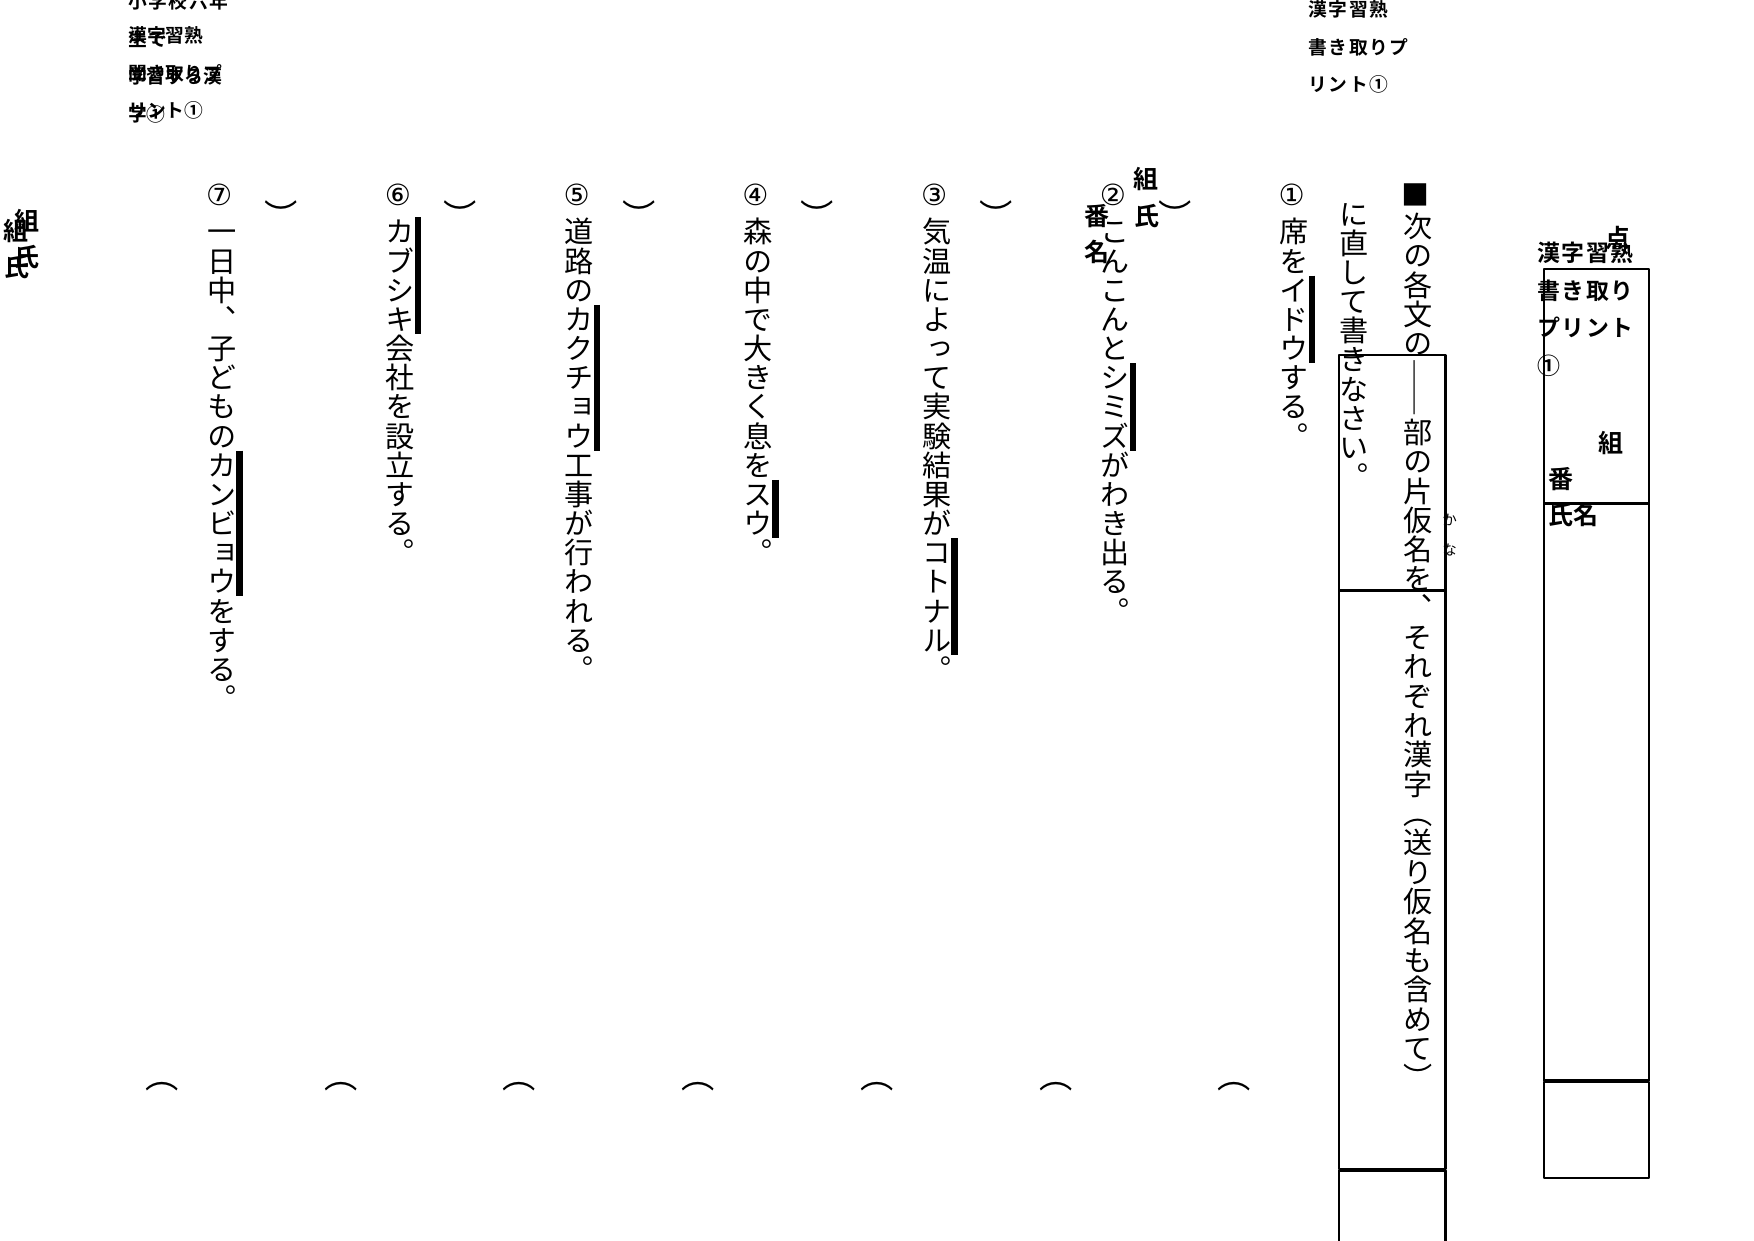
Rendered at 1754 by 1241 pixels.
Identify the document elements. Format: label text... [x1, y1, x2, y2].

text ①席をイドウする。 [1264, 177, 1324, 1092]
text （ ） [609, 177, 728, 1092]
text （ ） [132, 177, 192, 1092]
text （ ） [430, 177, 549, 1092]
text ⑥カブシキ会社を設立する。 [371, 177, 430, 1092]
text ⑤道路のカクチョウ工事が行われる。 [549, 177, 609, 1092]
text （ ） [966, 177, 1086, 1092]
text ②こんこんとシミズがわき出る。 [1086, 177, 1145, 1092]
text ④森の中で大きく息をスウ。 [728, 177, 788, 1092]
text （ ） [251, 177, 371, 1092]
text （ ） [788, 177, 907, 1092]
text ⑦一日中、子どものカンビョウをする。 [192, 177, 251, 1092]
text （ ） [1145, 177, 1264, 1092]
text ■次の各文の――部の片を、それぞれ漢字（送り仮名も含めて）に直して書きなさい。 [1324, 177, 1473, 1092]
text ③気温によって実験結果がコトナル。 [907, 177, 966, 1092]
